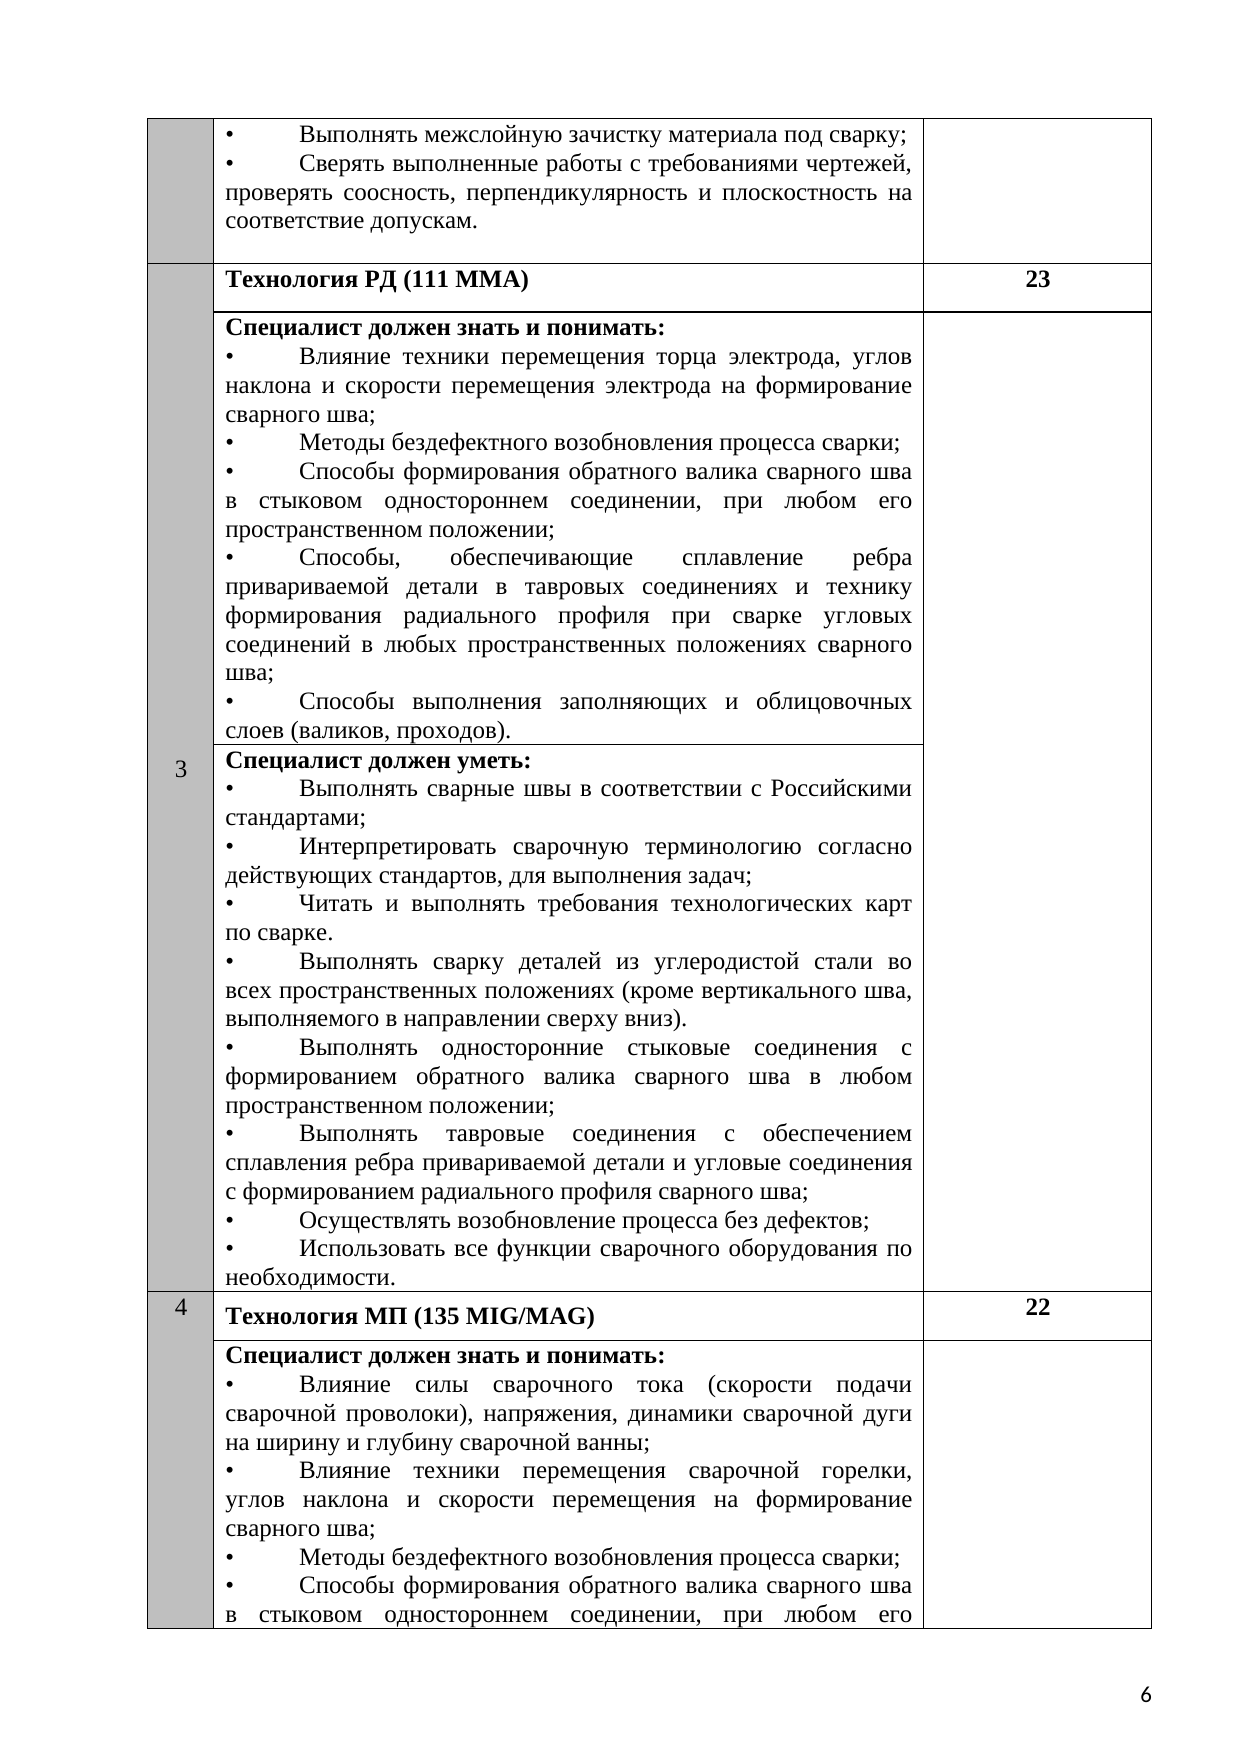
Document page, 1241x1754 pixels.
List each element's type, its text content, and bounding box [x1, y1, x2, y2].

table_cell [924, 313, 1151, 1291]
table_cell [214, 119, 923, 263]
table_cell Технология РД (111 ММА) [214, 264, 923, 311]
table_cell Специалист должен знать и понимать: • Влияние техники перемещения торца электрода, углов наклона и скорости перемещения электрода на формирование сварного шва; • Методы бездефектного возобновления процесса сварки; • Способы формирования обратного валика сварного шва в стыковом одностороннем соединении, при любом его пространственном положении; • Способы, обеспечивающие сплавление ребра привариваемой детали в тавровых соединениях и технику формирования радиального профиля при сварке угловых соединений в любых пространственных положениях сварного шва; • Способы выполнения заполняющих и облицовочных слоев (валиков, проходов). [214, 313, 923, 744]
table_cell 23 [924, 264, 1151, 311]
table_cell 22 [924, 1292, 1151, 1339]
table_cell 3 [148, 264, 213, 1291]
table_cell 4 [148, 1292, 213, 1628]
table_cell [924, 119, 1151, 263]
table_cell Специалист должен уметь: • Выполнять сварные швы в соответствии с Российскими стандартами; • Интерпретировать сварочную терминологию согласно действующих стандартов, для выполнения задач; • Читать и выполнять требования технологических карт по сварке. • Выполнять сварку деталей из углеродистой стали во всех пространственных положениях (кроме вертикального шва, выполняемого в направлении сверху вниз). • Выполнять односторонние стыковые соединения с формированием обратного валика сварного шва в любом пространственном положении; • Выполнять тавровые соединения с обеспечением сплавления ребра привариваемой детали и угловые соединения с формированием радиального профиля сварного шва; • Осуществлять возобновление процесса без дефектов; • Использовать все функции сварочного оборудования по необходимости. [214, 745, 923, 1291]
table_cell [214, 1341, 923, 1628]
table_cell [924, 1341, 1151, 1628]
table_cell Технология МП (135 MIG/MAG) [214, 1292, 923, 1339]
